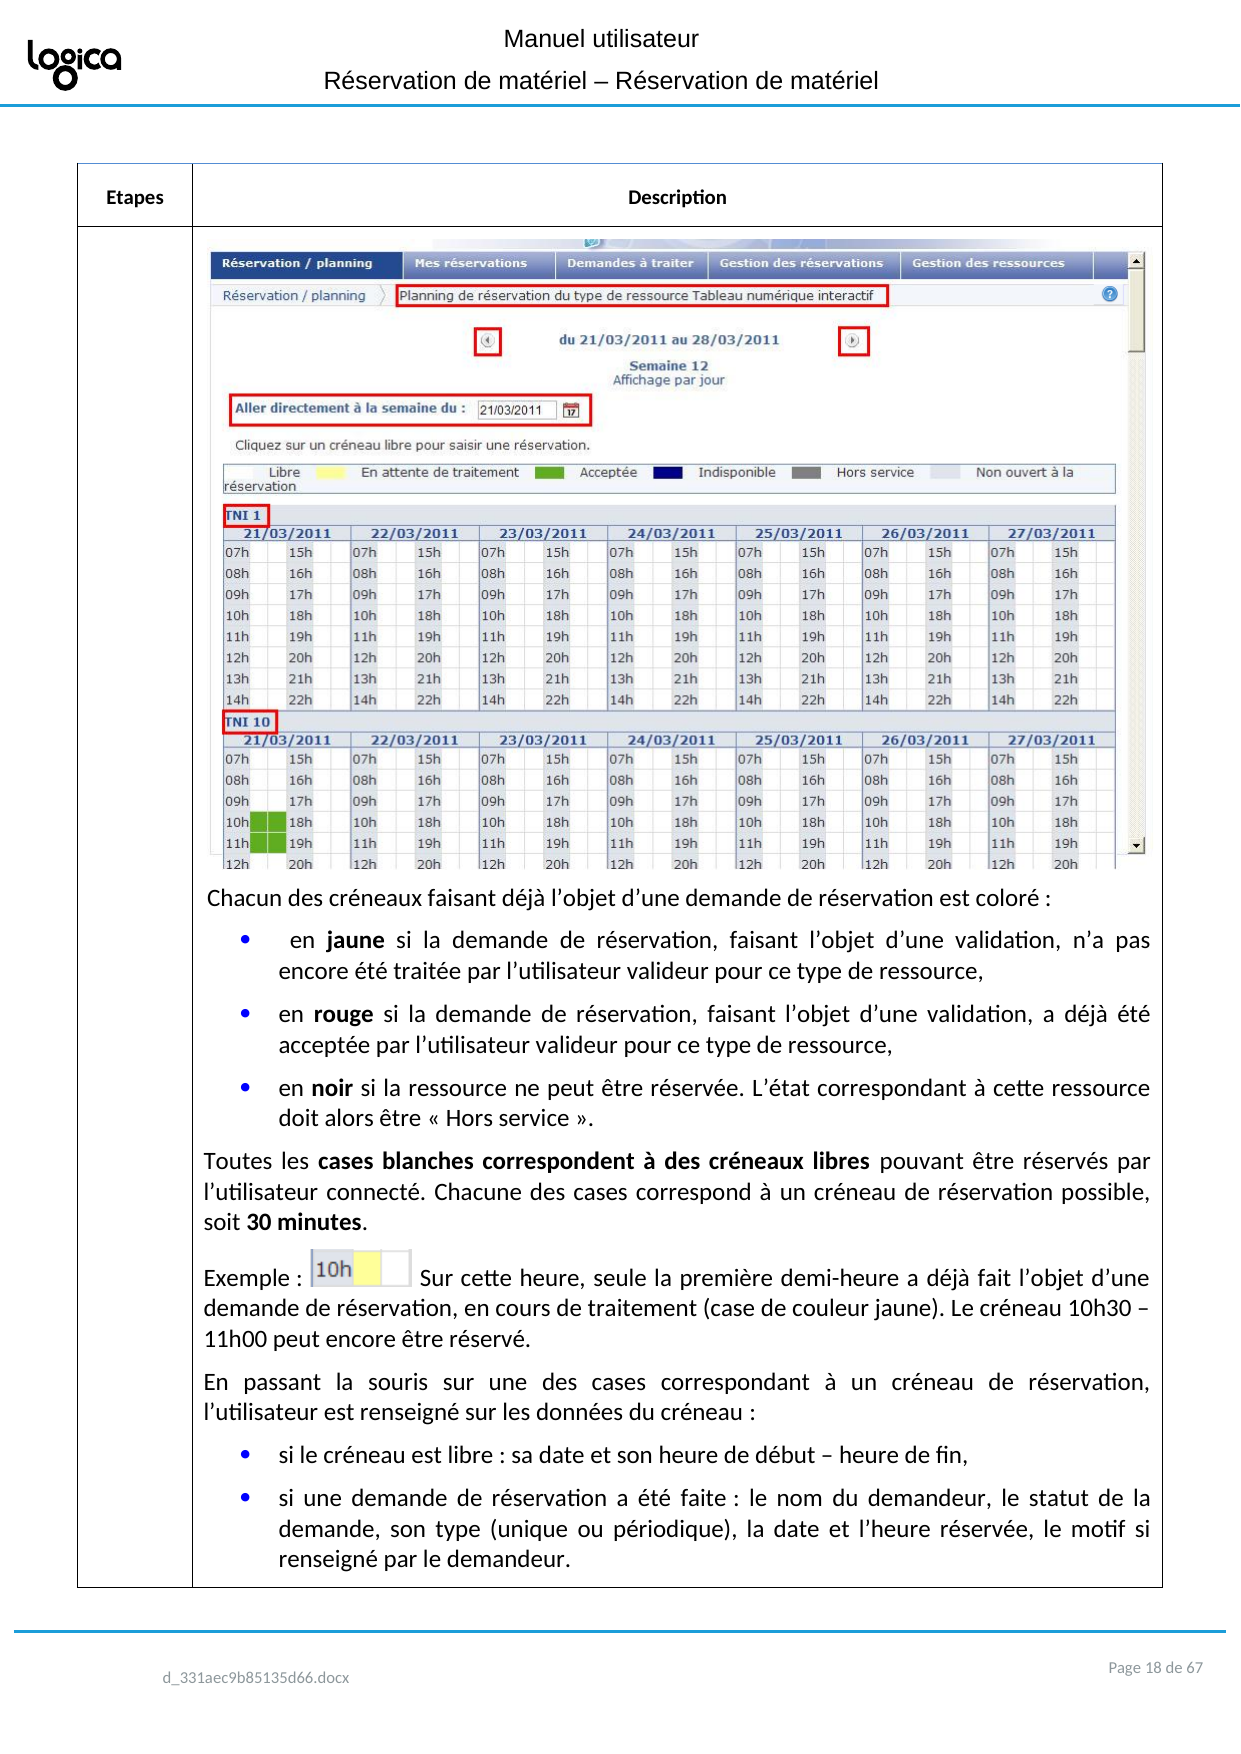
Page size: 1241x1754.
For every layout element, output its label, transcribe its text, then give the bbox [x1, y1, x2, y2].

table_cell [193, 227, 1162, 1587]
picture [310, 1249, 412, 1287]
table_cell [78, 227, 192, 1587]
table_header Etapes [78, 164, 192, 226]
picture [206, 239, 1155, 870]
table_header Description [193, 164, 1162, 226]
